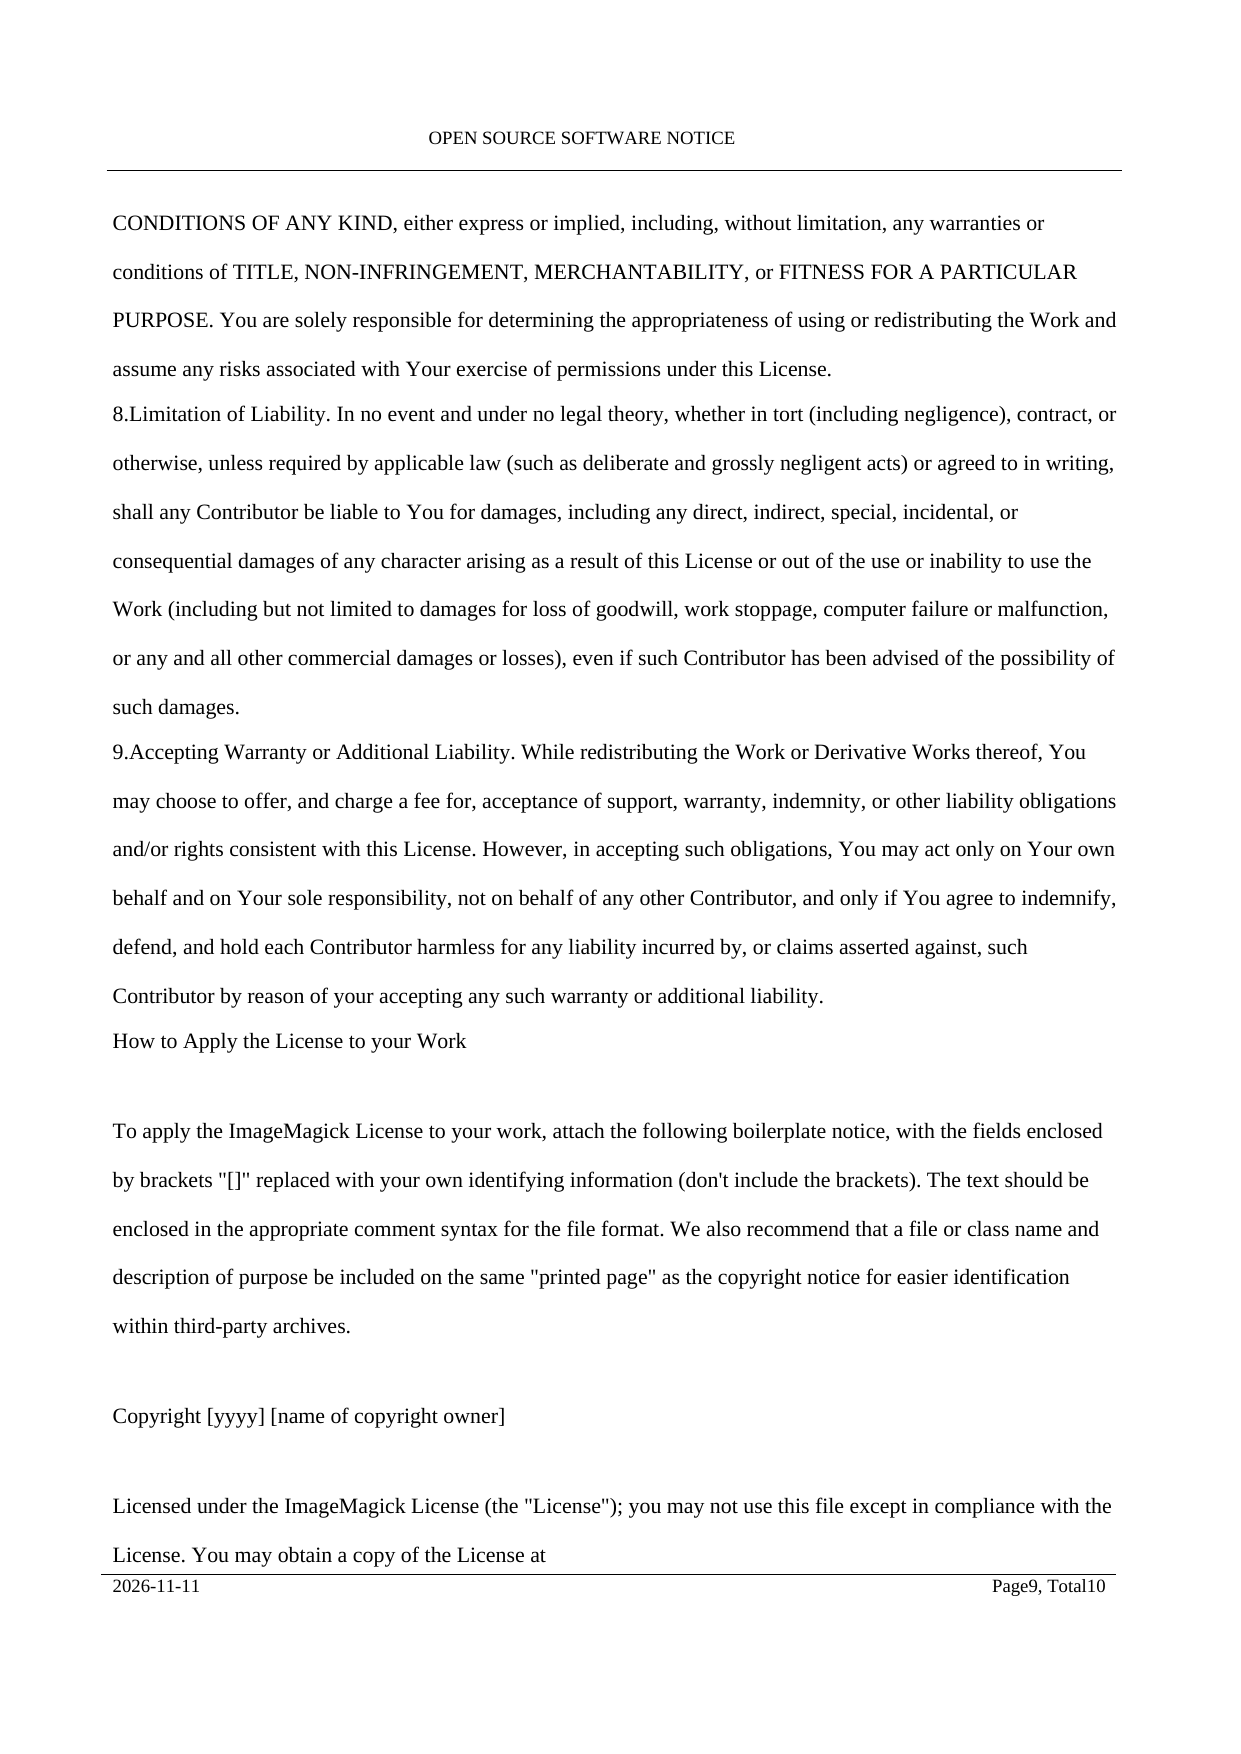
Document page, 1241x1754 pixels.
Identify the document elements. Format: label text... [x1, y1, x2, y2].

text Copyright [yyyy] [name of copyright owner] [112, 1399, 1128, 1432]
text 9.Accepting Warranty or Additional Liability. While redistributing the Work or Derivative Works thereof, You may choose to offer, and charge a fee for, acceptance of support, warranty, indemnity, or other liability obligations and/or rights consistent with this License. However, in accepting such obligations, You may act only on Your own behalf and on Your sole responsibility, not on behalf of any other Contributor, and only if You agree to indemnify, defend, and hold each Contributor harmless for any liability incurred by, or claims asserted against, such Contributor by reason of your accepting any such warranty or additional liability. [112, 735, 1128, 1012]
text To apply the ImageMagick License to your work, attach the following boilerplate notice, with the fields enclosed by brackets "[]" replaced with your own identifying information (don't include the brackets). The text should be enclosed in the appropriate comment syntax for the file format. We also recommend that a file or class name and description of purpose be included on the same "printed page" as the copyright notice for easier identification within third-party archives. [112, 1114, 1128, 1342]
text Licensed under the ImageMagick License (the "License"); you may not use this file except in compliance with the License. You may obtain a copy of the License at [112, 1490, 1128, 1571]
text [112, 206, 1128, 385]
text 8.Limitation of Liability. In no event and under no legal theory, whether in tort (including negligence), contract, or otherwise, unless required by applicable law (such as deliberate and grossly negligent acts) or agreed to in writing, shall any Contributor be liable to You for damages, including any direct, indirect, special, incidental, or consequential damages of any character arising as a result of this License or out of the use or inability to use the Work (including but not limited to damages for loss of goodwill, work stoppage, computer failure or malfunction, or any and all other commercial damages or losses), even if such Contributor has been advised of the possibility of such damages. [112, 398, 1128, 723]
text How to Apply the License to your Work [112, 1024, 1128, 1057]
